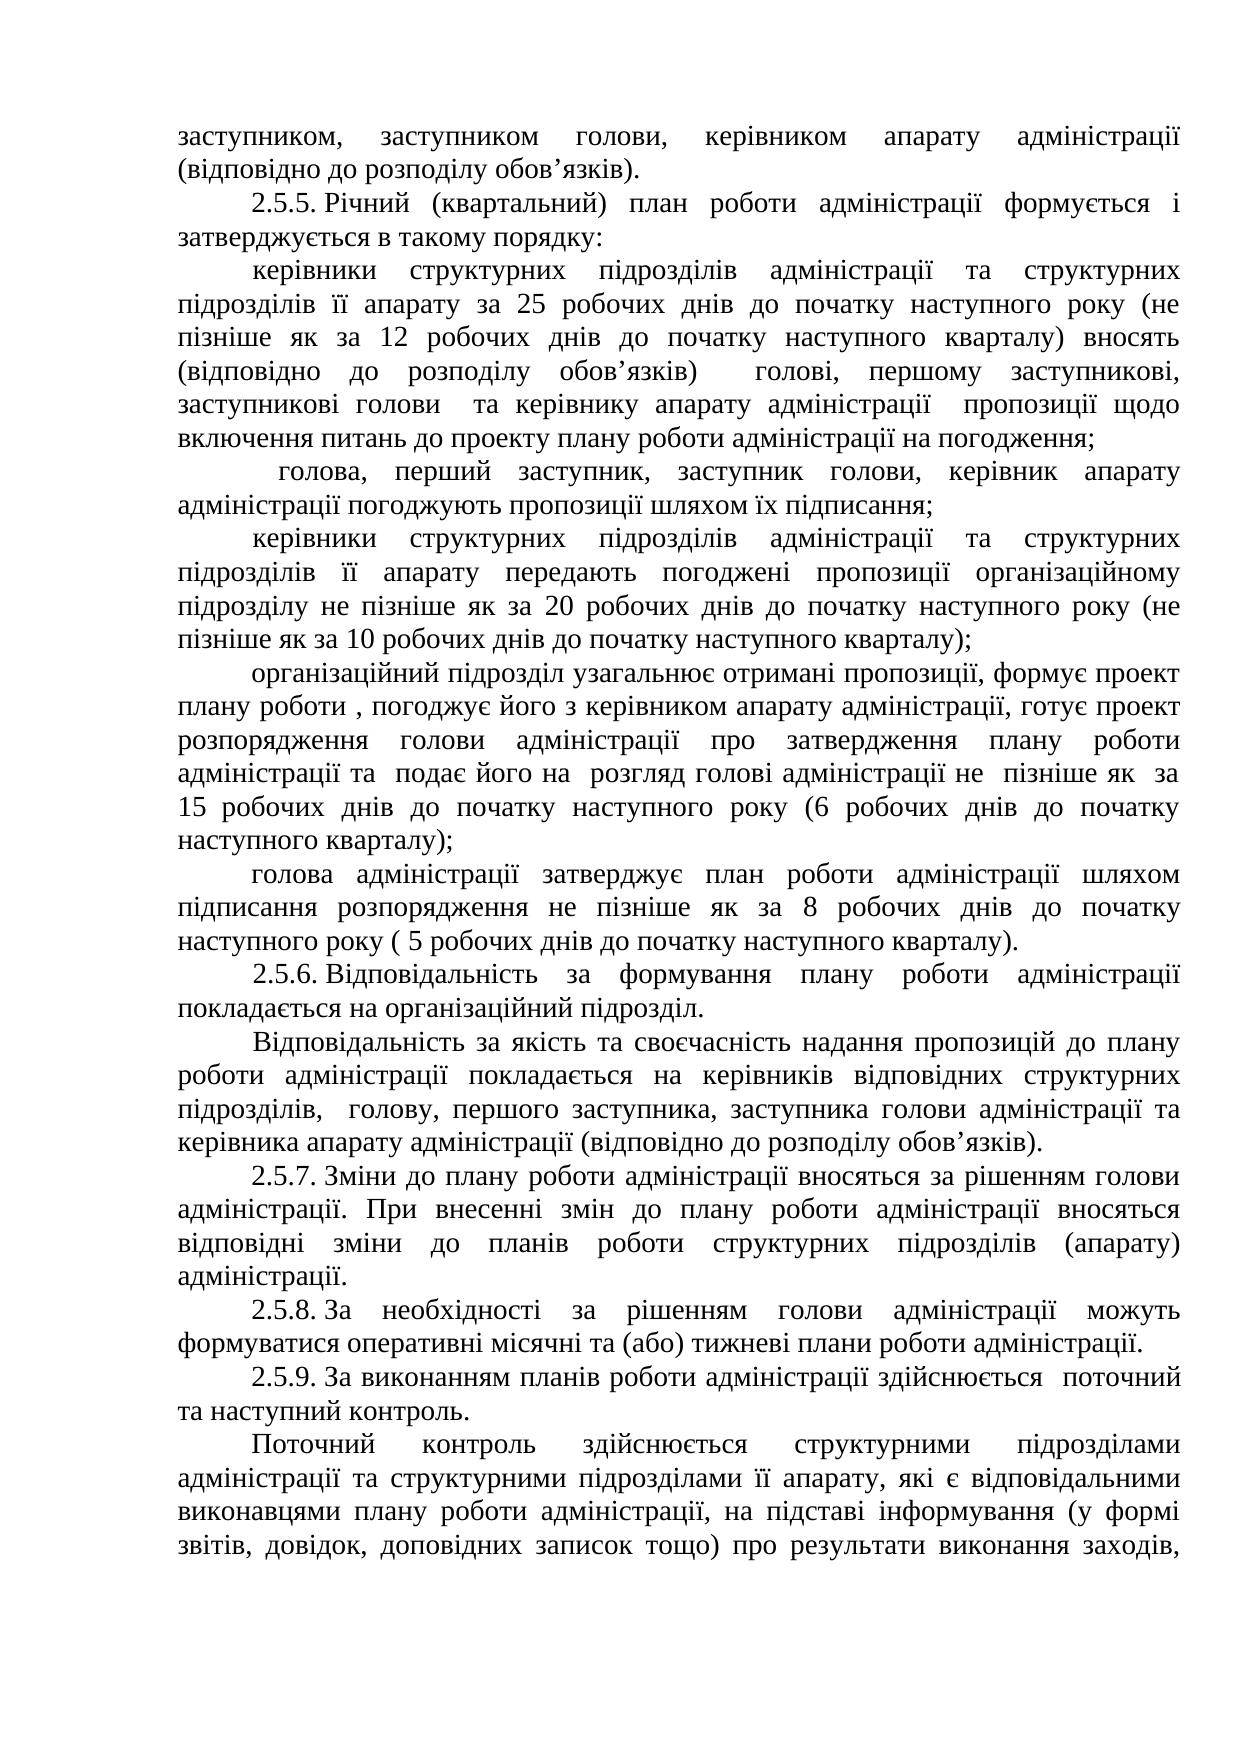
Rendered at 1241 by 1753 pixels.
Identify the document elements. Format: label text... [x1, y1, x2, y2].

text 2.5.5. Річний (квартальний) план роботи адміністрації формується і затверджується в такому порядку: [177, 185, 1181, 252]
text 2.5.6. Відповідальність за формування плану роботи адміністрації покладається на організаційний підрозділ. [177, 957, 1181, 1024]
text Відповідальність за якість та своєчасність надання пропозицій до плану роботи адміністрації покладається на керівників відповідних структурних підрозділів, голову, першого заступника, заступника голови адміністрації та керівника апарату адміністрації (відповідно до розподілу обов’язків). [177, 1024, 1181, 1158]
text голова адміністрації затверджує план роботи адміністрації шляхом підписання розпорядження не пізніше як за 8 робочих днів до початку наступного року ( 5 робочих днів до початку наступного кварталу). [177, 856, 1181, 957]
text керівники структурних підрозділів адміністрації та структурних підрозділів її апарату передають погоджені пропозиції організаційному підрозділу не пізніше як за 20 робочих днів до початку наступного року (не пізніше як за 10 робочих днів до початку наступного кварталу); [177, 521, 1181, 655]
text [177, 1426, 1181, 1560]
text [177, 118, 1181, 185]
text 2.5.9. За виконанням планів роботи адміністрації здійснюється поточний та наступний контроль. [177, 1359, 1181, 1426]
text голова, перший заступник, заступник голови, керівник апарату адміністрації погоджують пропозиції шляхом їх підписання; [177, 453, 1181, 521]
text 2.5.8. За необхідності за рішенням голови адміністрації можуть формуватися оперативні місячні та (або) тижневі плани роботи адміністрації. [177, 1292, 1181, 1359]
text 2.5.7. Зміни до плану роботи адміністрації вносяться за рішенням голови адміністрації. При внесенні змін до плану роботи адміністрації вносяться відповідні зміни до планів роботи структурних підрозділів (апарату) адміністрації. [177, 1158, 1181, 1292]
text керівники структурних підрозділів адміністрації та структурних підрозділів її апарату за 25 робочих днів до початку наступного року (не пізніше як за 12 робочих днів до початку наступного кварталу) вносять (відповідно до розподілу обов’язків) голові, першому заступникові, заступникові голови та керівнику апарату адміністрації пропозиції щодо включення питань до проекту плану роботи адміністрації на погодження; [177, 252, 1181, 453]
text організаційний підрозділ узагальнює отримані пропозиції, формує проект плану роботи , погоджує його з керівником апарату адміністрації, готує проект розпорядження голови адміністрації про затвердження плану роботи адміністрації та подає його на розгляд голові адміністрації не пізніше як за 15 робочих днів до початку наступного року (6 робочих днів до початку наступного кварталу); [177, 655, 1181, 856]
